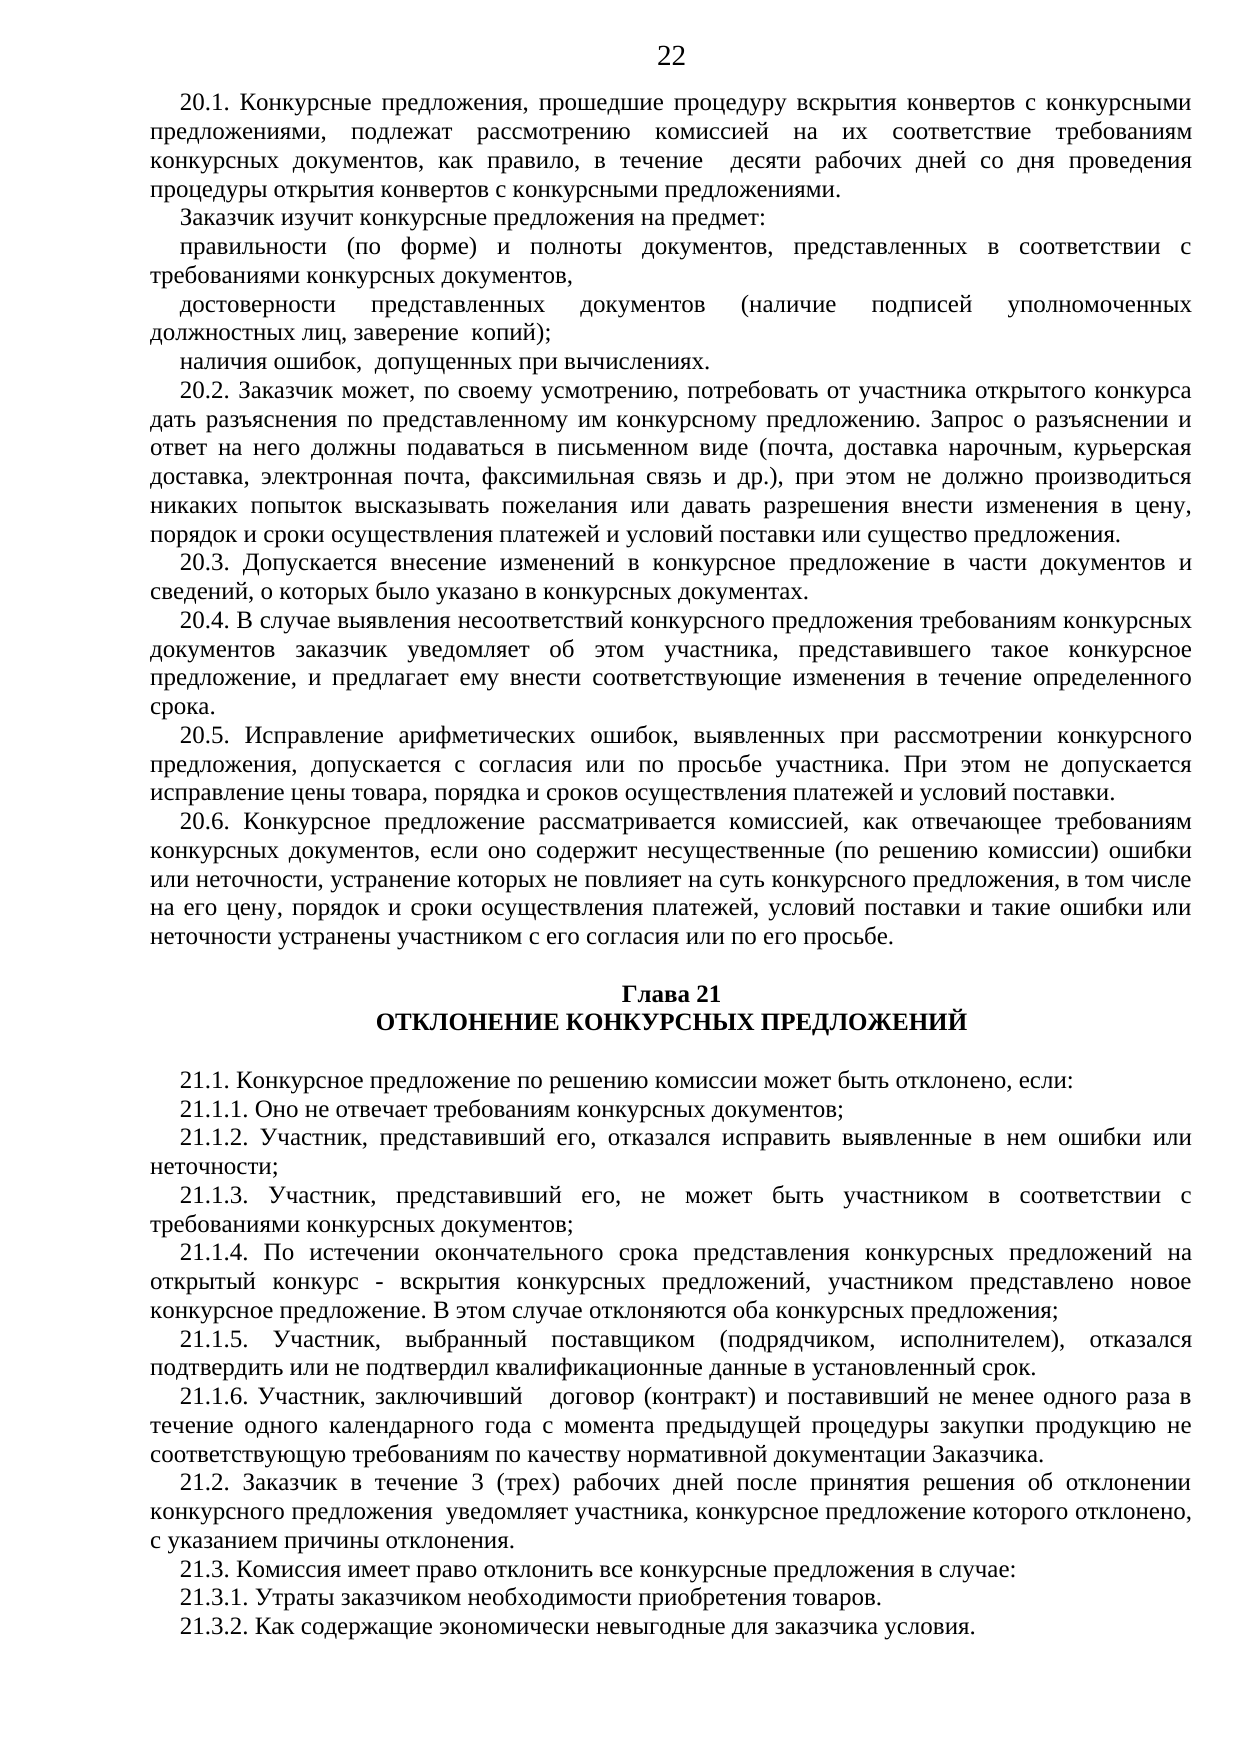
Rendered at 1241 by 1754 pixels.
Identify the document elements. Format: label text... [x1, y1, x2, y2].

text 21.2. Заказчик в течение 3 (трех) рабочих дней после принятия решения об отклонении конкурсного предложения уведомляет участника, конкурсное предложение которого отклонено, с указанием причины отклонения. [150, 1467, 1193, 1554]
text 20.3. Допускается внесение изменений в конкурсное предложение в части документов и сведений, о которых было указано в конкурсных документах. [150, 547, 1193, 605]
text достоверности представленных документов (наличие подписей уполномоченных должностных лиц, заверение копий); [150, 289, 1193, 346]
text 21.1.4. По истечении окончательного срока представления конкурсных предложений на открытый конкурс - вскрытия конкурсных предложений, участником представлено новое конкурсное предложение. В этом случае отклоняются оба конкурсных предложения; [150, 1237, 1193, 1324]
text 21.1.6. Участник, заключивший договор (контракт) и поставивший не менее одного раза в течение одного календарного года с момента предыдущей процедуры закупки продукцию не соответствующую требованиям по качеству нормативной документации Заказчика. [150, 1381, 1193, 1467]
text 20.5. Исправление арифметических ошибок, выявленных при рассмотрении конкурсного предложения, допускается с согласия или по просьбе участника. При этом не допускается исправление цены товара, порядка и сроков осуществления платежей и условий поставки. [150, 720, 1193, 806]
text Заказчик изучит конкурсные предложения на предмет: [150, 202, 1193, 231]
text правильности (по форме) и полноты документов, представленных в соответствии с требованиями конкурсных документов, [150, 231, 1193, 289]
text ОТКЛОНЕНИЕ КОНКУРСНЫХ ПРЕДЛОЖЕНИЙ [150, 1007, 1193, 1036]
text 21.3.2. Как содержащие экономически невыгодные для заказчика условия. [150, 1611, 1193, 1640]
text наличия ошибок, допущенных при вычислениях. [150, 346, 1193, 375]
text 21.1.5. Участник, выбранный поставщиком (подрядчиком, исполнителем), отказался подтвердить или не подтвердил квалификационные данные в установленный срок. [150, 1324, 1193, 1381]
text 20.6. Конкурсное предложение рассматривается комиссией, как отвечающее требованиям конкурсных документов, если оно содержит несущественные (по решению комиссии) ошибки или неточности, устранение которых не повлияет на суть конкурсного предложения, в том числе на его цену, порядок и сроки осуществления платежей, условий поставки и такие ошибки или неточности устранены участником с его согласия или по его просьбе. [150, 806, 1193, 950]
text 21.3.1. Утраты заказчиком необходимости приобретения товаров. [150, 1582, 1193, 1611]
text 20.2. Заказчик может, по своему усмотрению, потребовать от участника открытого конкурса дать разъяснения по представленному им конкурсному предложению. Запрос о разъяснении и ответ на него должны подаваться в письменном виде (почта, доставка нарочным, курьерская доставка, электронная почта, факсимильная связь и др.), при этом не должно производиться никаких попыток высказывать пожелания или давать разрешения внести изменения в цену, порядок и сроки осуществления платежей и условий поставки или существо предложения. [150, 375, 1193, 547]
text 21.1.1. Оно не отвечает требованиям конкурсных документов; [150, 1094, 1193, 1122]
text 21.1.2. Участник, представивший его, отказался исправить выявленные в нем ошибки или неточности; [150, 1122, 1193, 1180]
text 21.3. Комиссия имеет право отклонить все конкурсные предложения в случае: [150, 1554, 1193, 1582]
text Глава 21 [150, 979, 1193, 1007]
text 21.1. Конкурсное предложение по решению комиссии может быть отклонено, если: [150, 1065, 1193, 1094]
text 21.1.3. Участник, представивший его, не может быть участником в соответствии с требованиями конкурсных документов; [150, 1180, 1193, 1237]
text 20.1. Конкурсные предложения, прошедшие процедуру вскрытия конвертов с конкурсными предложениями, подлежат рассмотрению комиссией на их соответствие требованиям конкурсных документов, как правило, в течение десяти рабочих дней со дня проведения процедуры открытия конвертов с конкурсными предложениями. [150, 87, 1193, 202]
text 20.4. В случае выявления несоответствий конкурсного предложения требованиям конкурсных документов заказчик уведомляет об этом участника, представившего такое конкурсное предложение, и предлагает ему внести соответствующие изменения в течение определенного срока. [150, 605, 1193, 720]
